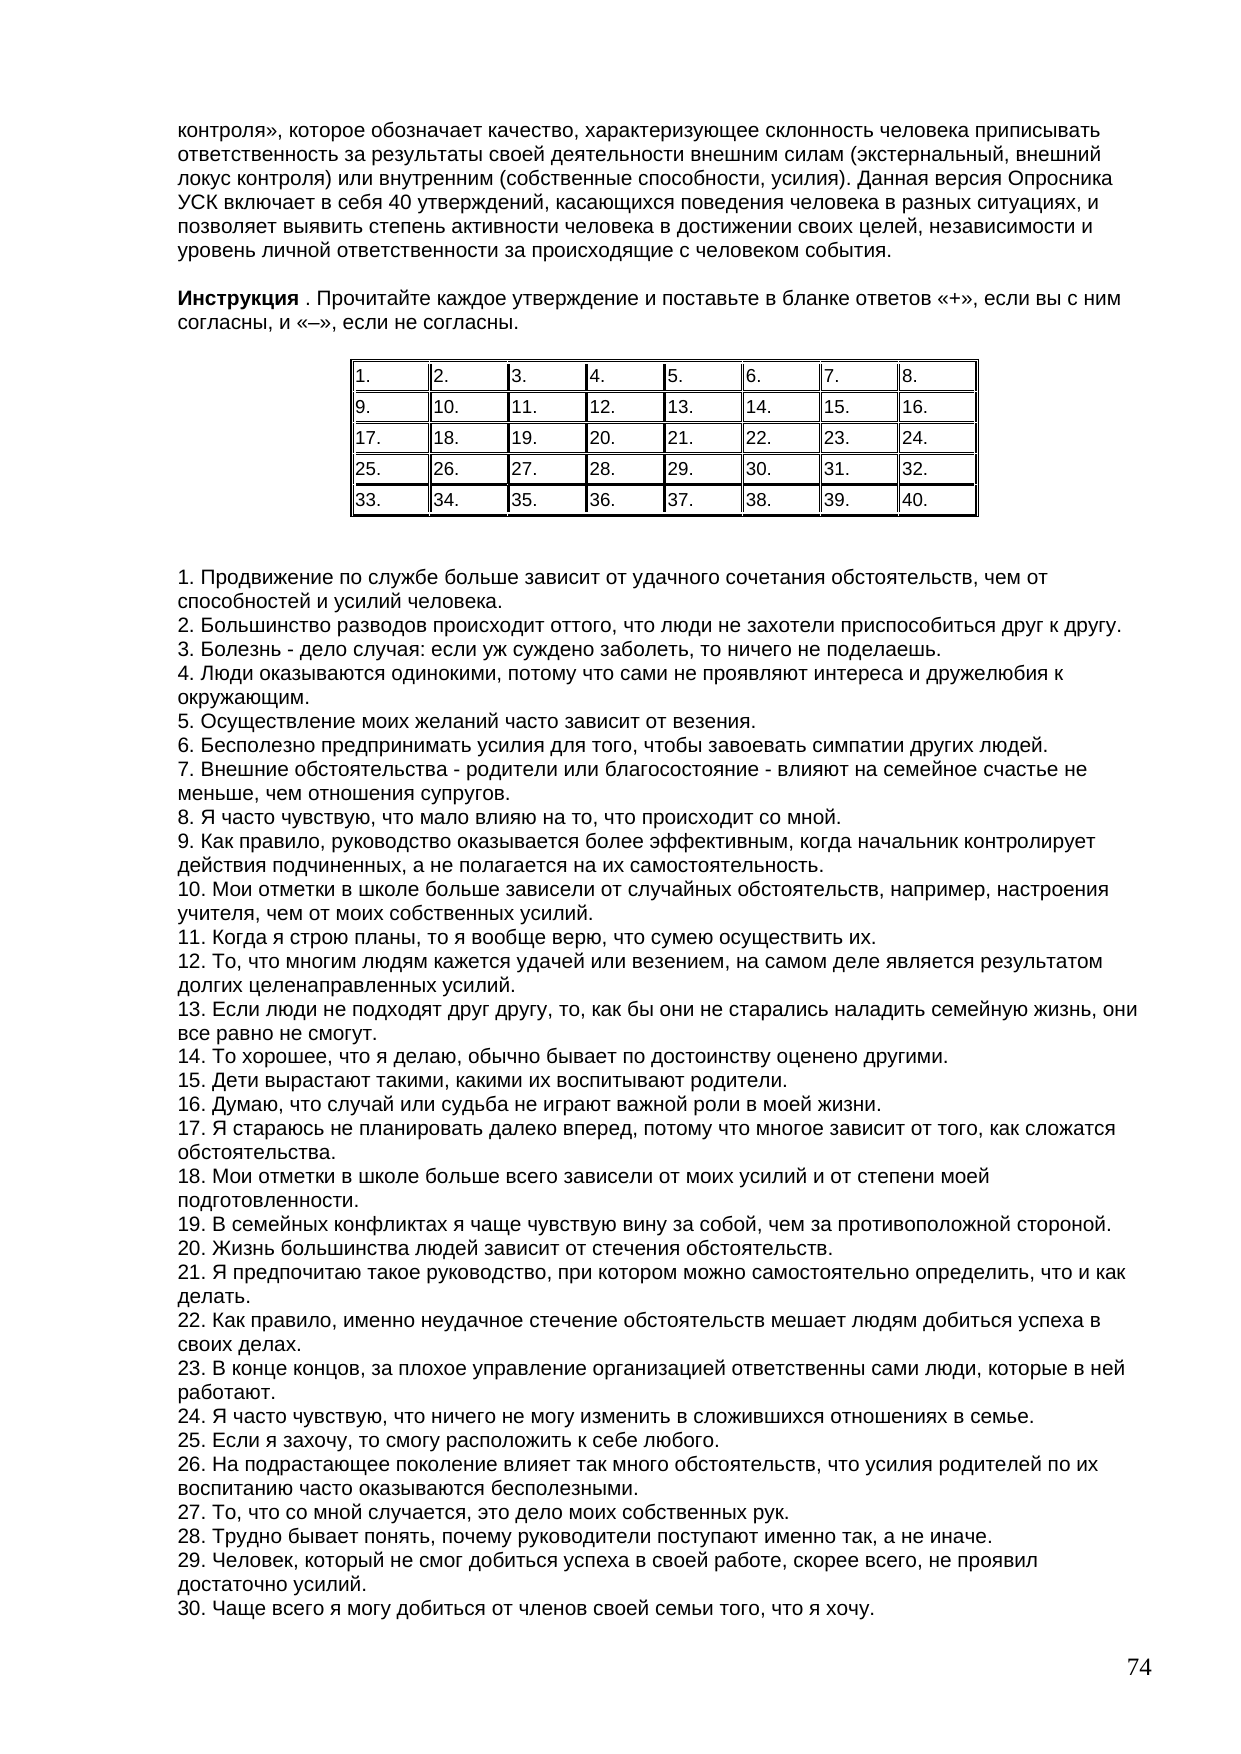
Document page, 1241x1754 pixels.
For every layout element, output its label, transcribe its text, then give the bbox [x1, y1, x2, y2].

table_cell 24. [899, 421, 977, 452]
table_header 1. [352, 360, 430, 390]
table_cell 16. [899, 390, 977, 421]
table_cell 28. [588, 455, 663, 483]
table_header 5. [664, 362, 742, 390]
table_cell 36. [586, 486, 664, 514]
table_header 6. [743, 362, 821, 390]
table_cell 27. [510, 455, 585, 483]
table_header 3. [508, 362, 586, 390]
table_cell 32. [899, 452, 977, 483]
table_header 8. [899, 362, 975, 390]
table_cell 11. [510, 393, 585, 421]
table_cell 12. [588, 393, 663, 421]
table_cell 14. [744, 393, 819, 421]
table_cell 19. [510, 424, 585, 452]
table_cell 37. [664, 486, 742, 514]
table_cell 25. [352, 452, 430, 483]
table_cell 38. [743, 486, 821, 514]
table_cell 33. [352, 483, 430, 514]
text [177, 517, 1152, 1619]
table_cell 31. [822, 455, 897, 483]
table_cell 23. [822, 424, 897, 452]
table_cell 18. [432, 424, 507, 452]
table_header 2. [430, 360, 508, 390]
table_header 4. [586, 362, 664, 390]
table_cell 21. [666, 424, 741, 452]
table_cell 29. [666, 455, 741, 483]
table_cell 13. [666, 393, 741, 421]
table_cell 17. [352, 421, 430, 452]
table_cell 9. [352, 390, 430, 421]
table_cell 39. [821, 486, 899, 514]
table_cell 30. [744, 455, 819, 483]
table_cell 15. [822, 393, 897, 421]
table_cell 22. [744, 424, 819, 452]
table_cell 34. [430, 486, 508, 514]
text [177, 118, 1152, 334]
table_cell 40. [899, 483, 977, 514]
table_cell 26. [432, 455, 507, 483]
table_cell 10. [432, 393, 507, 421]
table_cell 35. [508, 486, 586, 514]
table_cell 20. [588, 424, 663, 452]
table_header 7. [821, 362, 899, 390]
